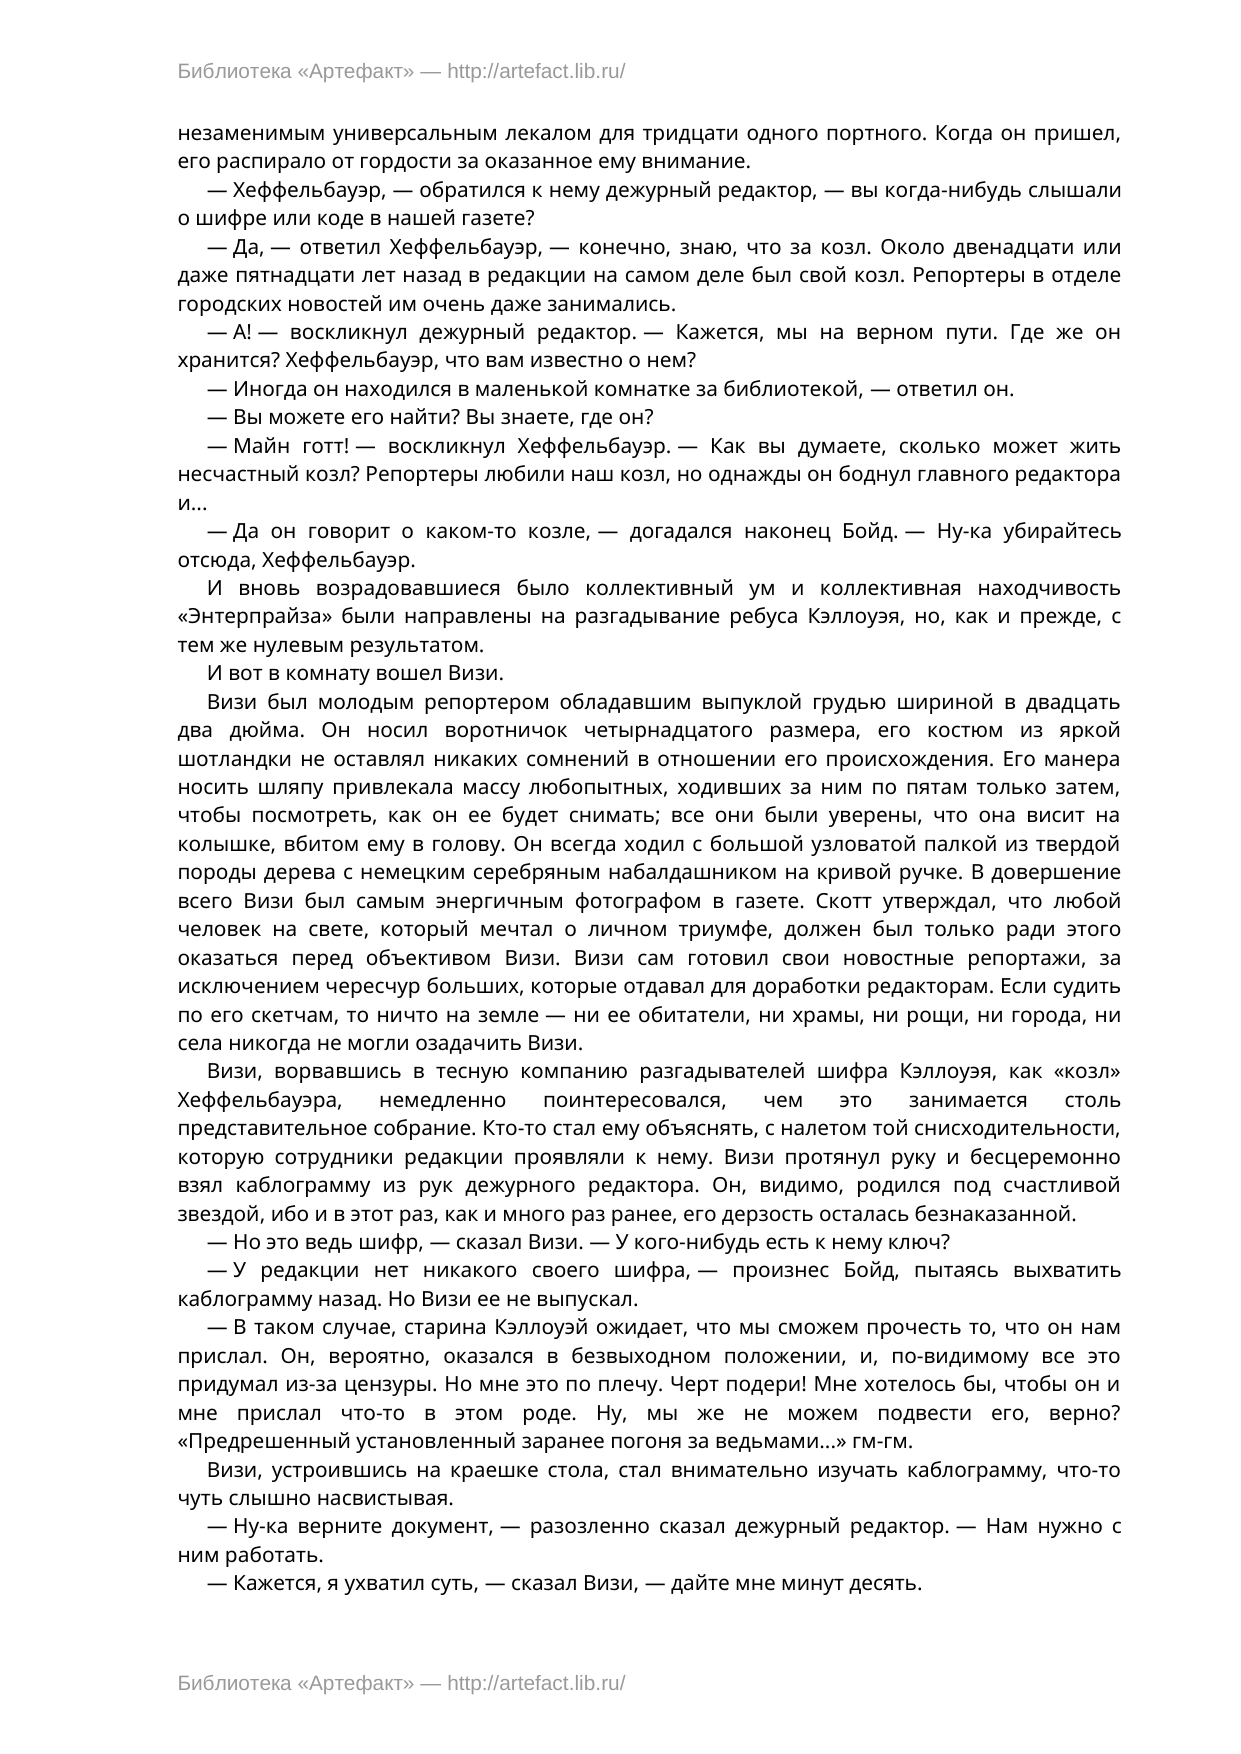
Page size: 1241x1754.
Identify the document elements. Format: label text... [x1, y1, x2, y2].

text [177, 118, 1122, 175]
text Визи, ворвавшись в тесную компанию разгадывателей шифра Кэллоуэя, как «козл» Хеффельбауэра, немедленно поинтересовался, чем это занимается столь представительное собрание. Кто-то стал ему объяснять, с налетом той снисходительности, которую сотрудники редакции проявляли к нему. Визи протянул руку и бесцеремонно взял каблограмму из рук дежурного редактора. Он, видимо, родился под счастливой звездой, ибо и в этот раз, как и много раз ранее, его дерзость осталась безнаказанной. [177, 1057, 1122, 1227]
text — Хеффельбауэр, — обратился к нему дежурный редактор, — вы когда-нибудь слышали о шифре или коде в нашей газете? [177, 175, 1122, 232]
text Визи, устроившись на краешке стола, стал внимательно изучать каблограмму, что-то чуть слышно насвистывая. [177, 1455, 1122, 1512]
text И вновь возрадовавшиеся было коллективный ум и коллективная находчивость «Энтерпрайза» были направлены на разгадывание ребуса Кэллоуэя, но, как и прежде, с тем же нулевым результатом. [177, 573, 1122, 658]
text — Да он говорит о каком-то козле, — догадался наконец Бойд. — Ну-ка убирайтесь отсюда, Хеффельбауэр. [177, 516, 1122, 573]
text — Ну-ка верните документ, — разозленно сказал дежурный редактор. — Нам нужно с ним работать. [177, 1512, 1122, 1568]
text — Но это ведь шифр, — сказал Визи. — У кого-нибудь есть к нему ключ? [177, 1227, 1122, 1256]
text — У редакции нет никакого своего шифра, — произнес Бойд, пытаясь выхватить каблограмму назад. Но Визи ее не выпускал. [177, 1256, 1122, 1312]
text — Вы можете его найти? Вы знаете, где он? [177, 402, 1122, 431]
text — Да, — ответил Хеффельбауэр, — конечно, знаю, что за козл. Около двенадцати или даже пятнадцати лет назад в редакции на самом деле был свой козл. Репортеры в отделе городских новостей им очень даже занимались. [177, 232, 1122, 317]
text И вот в комнату вошел Визи. [177, 658, 1122, 687]
text — В таком случае, старина Кэллоуэй ожидает, что мы сможем прочесть то, что он нам прислал. Он, вероятно, оказался в безвыходном положении, и, по-видимому все это придумал из-за цензуры. Но мне это по плечу. Черт подери! Мне хотелось бы, чтобы он и мне прислал что-то в этом роде. Ну, мы же не можем подвести его, верно? «Предрешенный установленный заранее погоня за ведьмами...» гм-гм. [177, 1312, 1122, 1455]
text — Иногда он находился в маленькой комнатке за библиотекой, — ответил он. [177, 374, 1122, 402]
text — Майн готт! — воскликнул Хеффельбауэр. — Как вы думаете, сколько может жить несчастный козл? Репортеры любили наш козл, но однажды он боднул главного редактора и... [177, 431, 1122, 516]
text — А! — воскликнул дежурный редактор. — Кажется, мы на верном пути. Где же он хранится? Хеффельбауэр, что вам известно о нем? [177, 317, 1122, 374]
text — Кажется, я ухватил суть, — сказал Визи, — дайте мне минут десять. [177, 1568, 1122, 1597]
text Визи был молодым репортером обладавшим выпуклой грудью шириной в двадцать два дюйма. Он носил воротничок четырнадцатого размера, его костюм из яркой шотландки не оставлял никаких сомнений в отношении его происхождения. Его манера носить шляпу привлекала массу любопытных, ходивших за ним по пятам только затем, чтобы посмотреть, как он ее будет снимать; все они были уверены, что она висит на колышке, вбитом ему в голову. Он всегда ходил с большой узловатой палкой из твердой породы дерева с немецким серебряным набалдашником на кривой ручке. В довершение всего Визи был самым энергичным фотографом в газете. Скотт утверждал, что любой человек на свете, который мечтал о личном триумфе, должен был только ради этого оказаться перед объективом Визи. Визи сам готовил свои новостные репортажи, за исключением чересчур больших, которые отдавал для доработки редакторам. Если судить по его скетчам, то ничто на земле — ни ее обитатели, ни храмы, ни рощи, ни города, ни села никогда не могли озадачить Визи. [177, 687, 1122, 1057]
